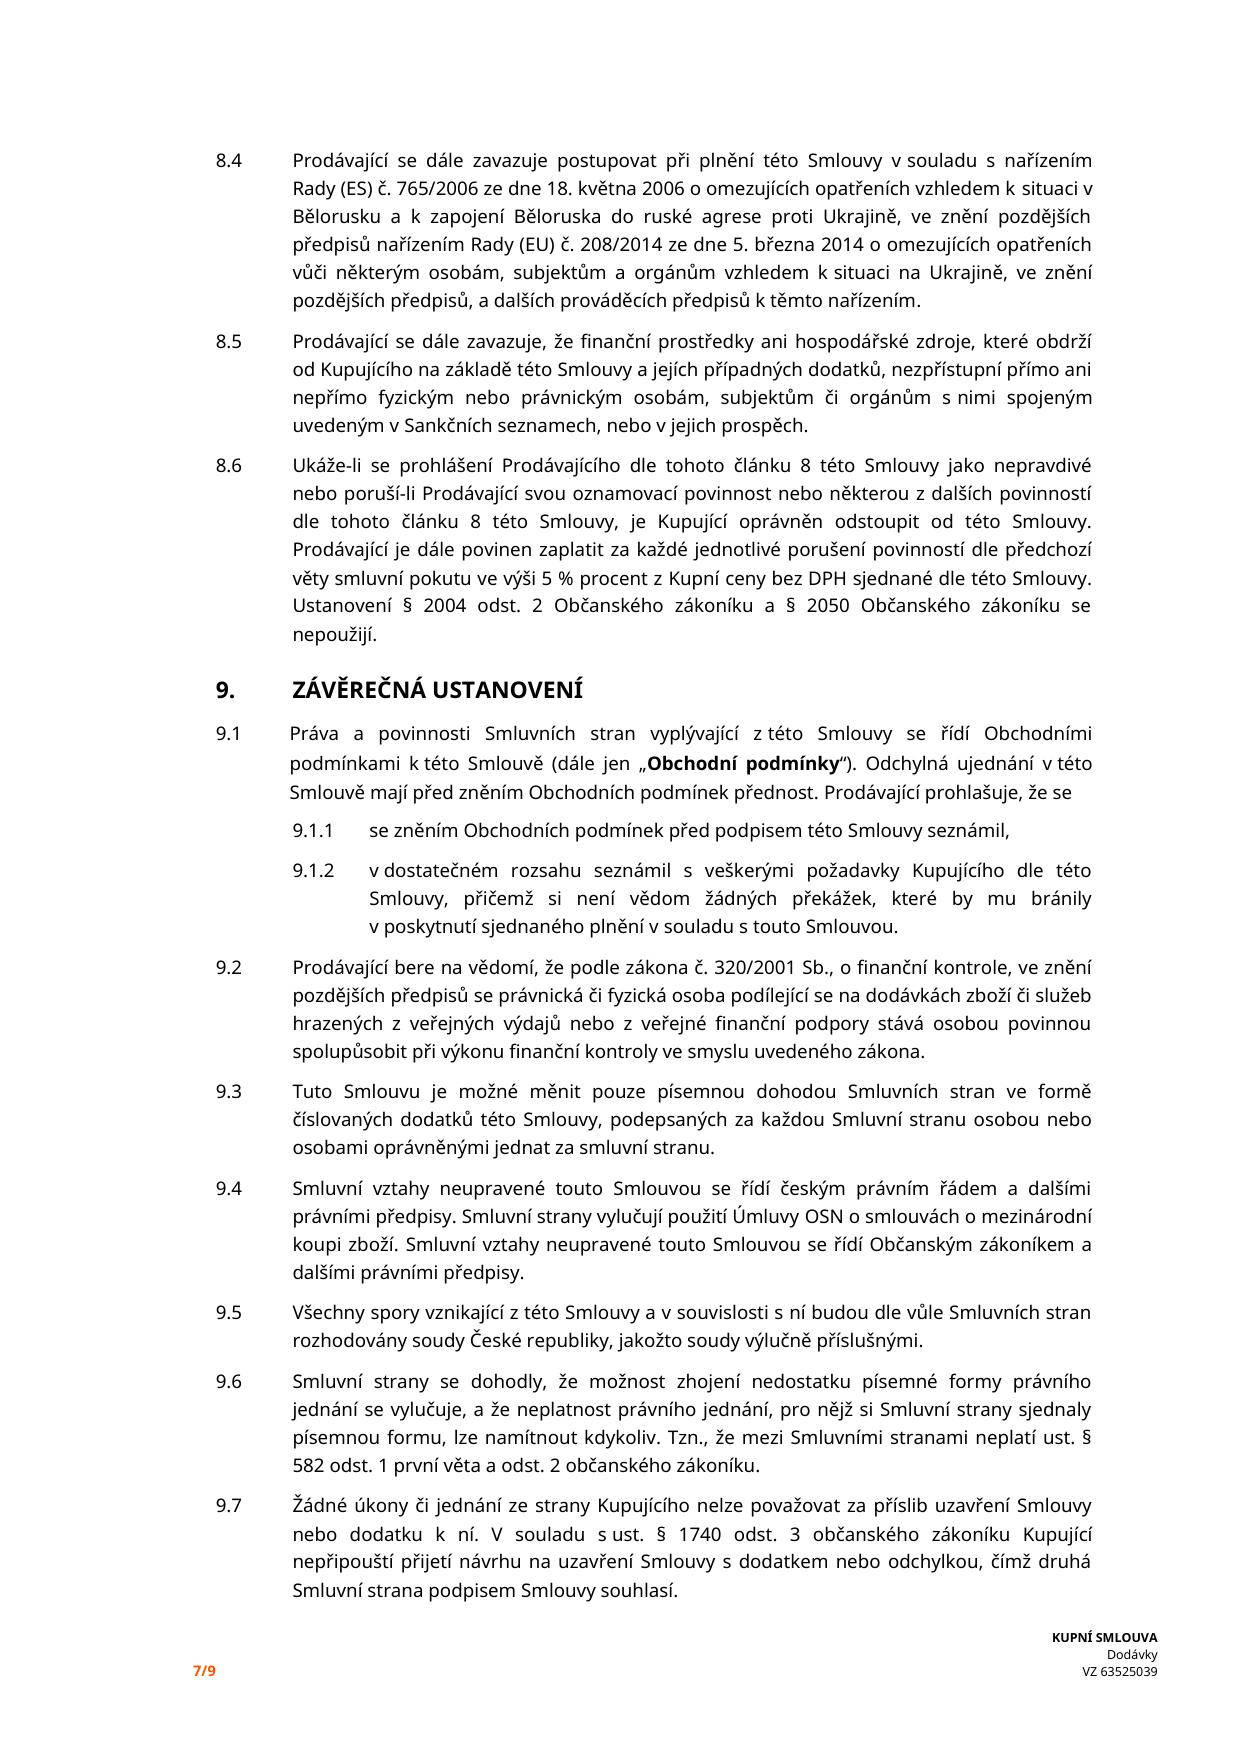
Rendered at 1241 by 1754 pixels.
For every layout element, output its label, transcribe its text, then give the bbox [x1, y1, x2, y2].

text Všechny spory vznikající z této Smlouvy a v souvislosti s ní budou dle vůle Smluvních stran rozhodovány soudy České republiky, jakožto soudy výlučně příslušnými. [216, 1300, 1093, 1353]
text Smluvní strany se dohodly, že možnost zhojení nedostatku písemné formy právního jednání se vylučuje, a že neplatnost právního jednání, pro nějž si Smluvní strany sjednaly písemnou formu, lze namítnout kdykoliv. Tzn., že mezi Smluvními stranami neplatí ust. § 582 odst. 1 první věta a odst. 2 občanského zákoníku. [216, 1368, 1093, 1478]
text ZÁVĚREČNÁ USTANOVENÍ [216, 674, 1093, 705]
list Prodávající se dále zavazuje postupovat při plnění této Smlouvy v souladu s nařízením Rady (ES) č. 765/2006 ze dne 18. května 2006 o omezujících opatřeních vzhledem k situaci v Bělorusku a k zapojení Běloruska do ruské agrese proti Ukrajině, ve znění pozdějších předpisů nařízením Rady (EU) č. 208/2014 ze dne 5. března 2014 o omezujících opatřeních vůči některým osobám, subjektům a orgánům vzhledem k situaci na Ukrajině, ve znění pozdějších předpisů, a dalších prováděcích předpisů k těmto nařízením. [216, 147, 1093, 313]
text Tuto Smlouvu je možné měnit pouze písemnou dohodou Smluvních stran ve formě číslovaných dodatků této Smlouvy, podepsaných za každou Smluvní stranu osobou nebo osobami oprávněnými jednat za smluvní stranu. [216, 1078, 1093, 1160]
text Ukáže-li se prohlášení Prodávajícího dle tohoto článku 8 této Smlouvy jako nepravdivé nebo poruší-li Prodávající svou oznamovací povinnost nebo některou z dalších povinností dle tohoto článku 8 této Smlouvy, je Kupující oprávněn odstoupit od této Smlouvy. Prodávající je dále povinen zaplatit za každé jednotlivé porušení povinností dle předchozí věty smluvní pokutu ve výši 5 % procent z Kupní ceny bez DPH sjednané dle této Smlouvy. Ustanovení § 2004 odst. 2 Občanského zákoníku a § 2050 Občanského zákoníku se nepoužijí. [216, 453, 1093, 646]
text se zněním Obchodních podmínek před podpisem této Smlouvy seznámil, [292, 817, 1093, 842]
text Žádné úkony či jednání ze strany Kupujícího nelze považovat za příslib uzavření Smlouvy nebo dodatku k ní. V souladu s ust. § 1740 odst. 3 občanského zákoníku Kupující nepřipouští přijetí návrhu na uzavření Smlouvy s dodatkem nebo odchylkou, čímž druhá Smluvní strana podpisem Smlouvy souhlasí. [216, 1493, 1093, 1602]
text Smluvní vztahy neupravené touto Smlouvou se řídí českým právním řádem a dalšími právními předpisy. Smluvní strany vylučují použití Úmluvy OSN o smlouvách o mezinárodní koupi zboží. Smluvní vztahy neupravené touto Smlouvou se řídí Občanským zákoníkem a dalšími právními předpisy. [216, 1175, 1093, 1285]
text Prodávající bere na vědomí, že podle zákona č. 320/2001 Sb., o finanční kontrole, ve znění pozdějších předpisů se právnická či fyzická osoba podílející se na dodávkách zboží či služeb hrazených z veřejných výdajů nebo z veřejné finanční podpory stává osobou povinnou spolupůsobit při výkonu finanční kontroly ve smyslu uvedeného zákona. [216, 954, 1093, 1063]
list Práva a povinnosti Smluvních stran vyplývající z této Smlouvy se řídí Obchodními podmínkami k této Smlouvě (dále jen „Obchodní podmínky“). Odchylná ujednání v této Smlouvě mají před zněním Obchodních podmínek přednost. Prodávající prohlašuje, že se [216, 721, 1093, 805]
text v dostatečném rozsahu seznámil s veškerými požadavky Kupujícího dle této Smlouvy, přičemž si není vědom žádných překážek, které by mu bránily v poskytnutí sjednaného plnění v souladu s touto Smlouvou. [292, 857, 1093, 939]
list Prodávající se dále zavazuje, že finanční prostředky ani hospodářské zdroje, které obdrží od Kupujícího na základě této Smlouvy a jejích případných dodatků, nezpřístupní přímo ani nepřímo fyzickým nebo právnickým osobám, subjektům či orgánům s nimi spojeným uvedeným v Sankčních seznamech, nebo v jejich prospěch. [216, 328, 1093, 438]
